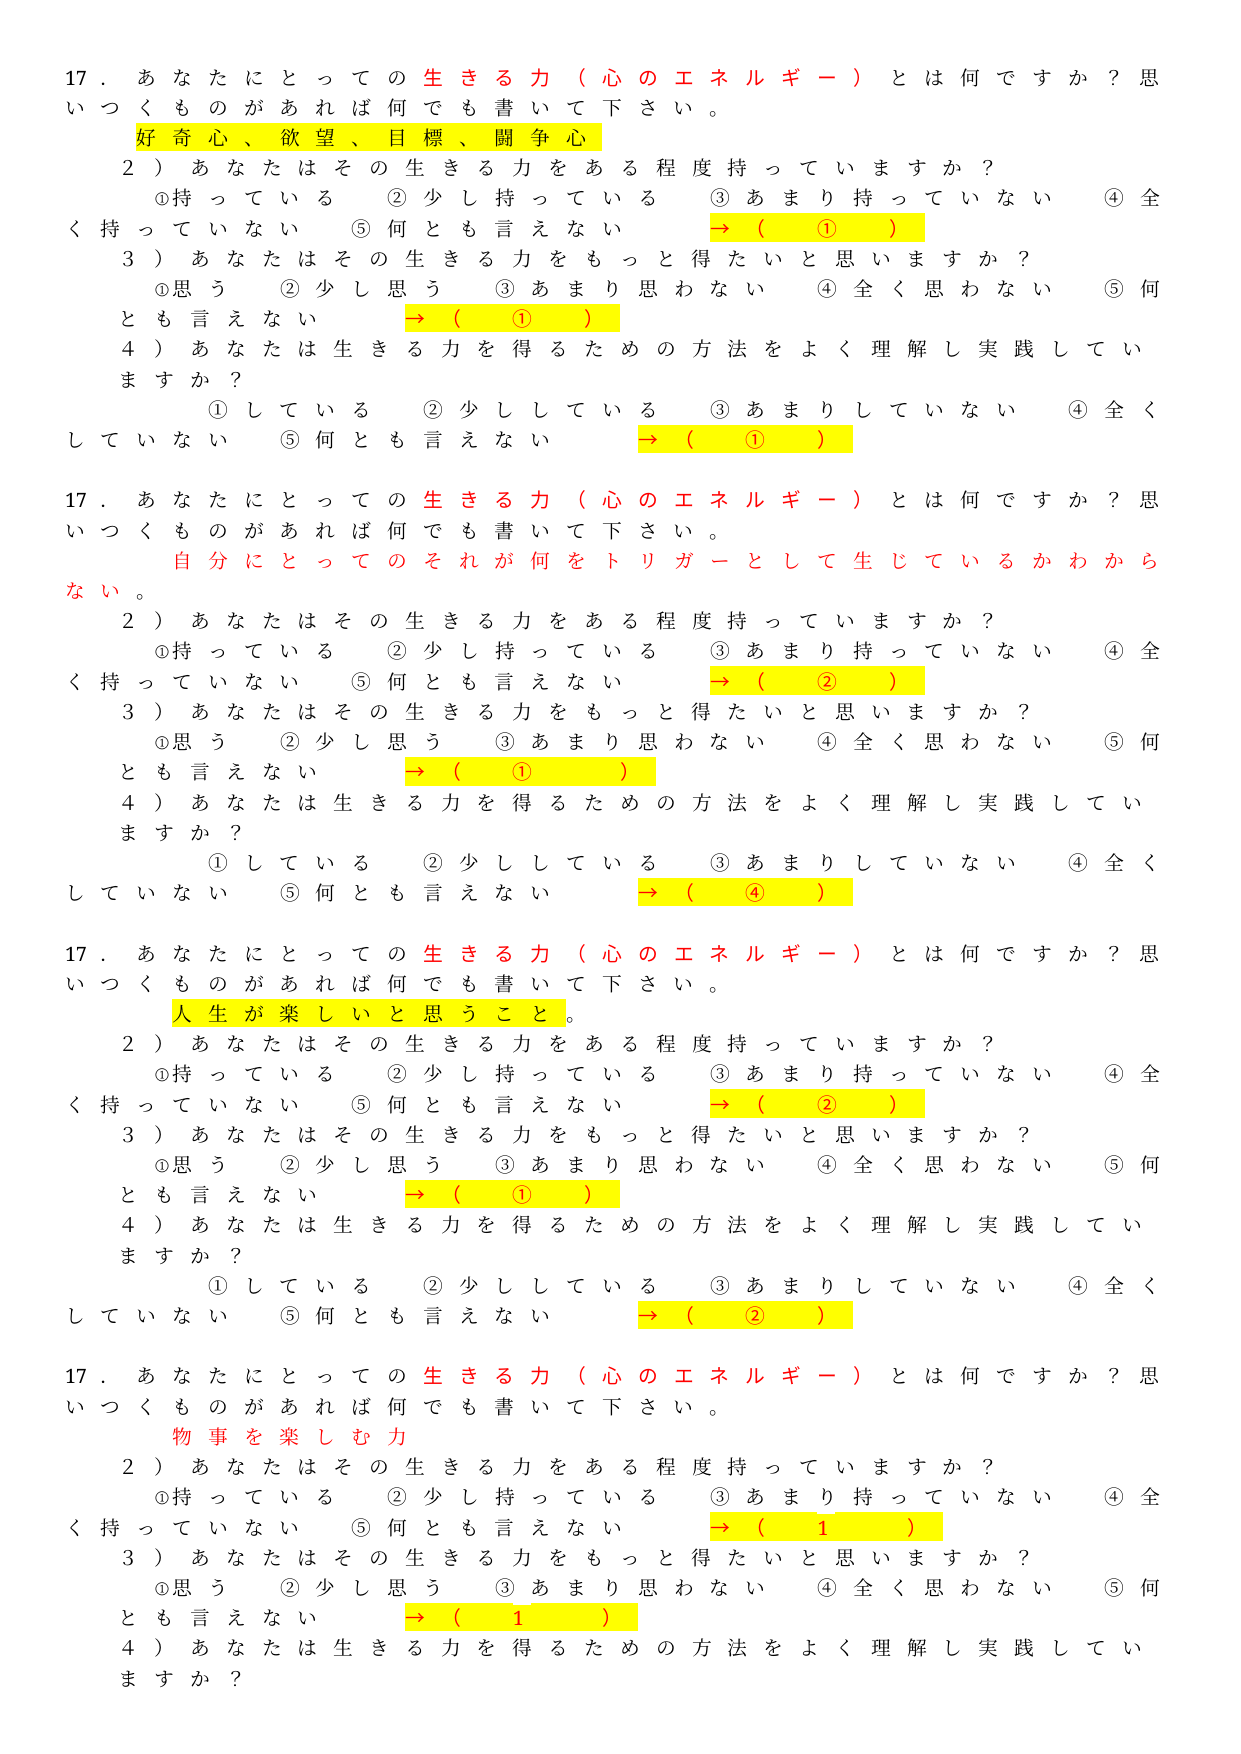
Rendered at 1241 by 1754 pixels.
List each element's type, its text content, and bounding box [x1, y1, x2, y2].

text ①持っている ②少し持っている ③あまり持っていない ④全く持っていない ⑤何とも言えない →（ ① ） [65, 182, 1176, 243]
text 自分にとってのそれが何をトリガーとして生じているかわからない。 [65, 545, 1176, 605]
text ①持っている ②少し持っている ③あまり持っていない ④全く持っていない ⑤何とも言えない →（ ➁ ） [65, 635, 1176, 696]
text 17．あなたにとっての生きる力（心のエネルギー）とは何ですか？思いつくものがあれば何でも書いて下さい。 [65, 1360, 1176, 1421]
text ４）あなたは生きる力を得るための方法をよく理解し実践していますか？ [106, 1632, 1176, 1693]
text ①思う ②少し思う ③あまり思わない ④全く思わない ⑤何とも言えない →（ ① ） [106, 273, 1176, 333]
text ２）あなたはその生きる力をある程度持っていますか？ [106, 1451, 1176, 1481]
text ４）あなたは生きる力を得るための方法をよく理解し実践していますか？ [106, 333, 1176, 394]
text ①持っている ②少し持っている ③あまり持っていない ④全く持っていない ⑤何とも言えない →（ ② ） [65, 1058, 1176, 1119]
text ①している ②少ししている ③あまりしていない ④全くしていない ⑤何とも言えない →（ ② ） [65, 1270, 1176, 1330]
text ①思う ②少し思う ③あまり思わない ④全く思わない ⑤何とも言えない →（ ➀ ） [106, 726, 1176, 786]
text ①思う ②少し思う ③あまり思わない ④全く思わない ⑤何とも言えない →（ 1 ） [106, 1572, 1176, 1632]
text ２）あなたはその生きる力をある程度持っていますか？ [106, 1028, 1176, 1058]
text ２）あなたはその生きる力をある程度持っていますか？ [106, 605, 1176, 635]
text ４）あなたは生きる力を得るための方法をよく理解し実践していますか？ [106, 1209, 1176, 1270]
text ３）あなたはその生きる力をもっと得たいと思いますか？ [65, 696, 1176, 726]
text ３）あなたはその生きる力をもっと得たいと思いますか？ [65, 1542, 1176, 1572]
text 人生が楽しいと思うこと。 [65, 998, 1176, 1028]
text ３）あなたはその生きる力をもっと得たいと思いますか？ [65, 243, 1176, 273]
text ２）あなたはその生きる力をある程度持っていますか？ [106, 152, 1176, 182]
text 17．あなたにとっての生きる力（心のエネルギー）とは何ですか？思いつくものがあれば何でも書いて下さい。 [65, 484, 1176, 545]
text 17．あなたにとっての生きる力（心のエネルギー）とは何ですか？思いつくものがあれば何でも書いて下さい。 [65, 937, 1176, 998]
text ①思う ②少し思う ③あまり思わない ④全く思わない ⑤何とも言えない →（ ① ） [106, 1149, 1176, 1209]
text ４）あなたは生きる力を得るための方法をよく理解し実践していますか？ [106, 786, 1176, 847]
text ①している ②少ししている ③あまりしていない ④全くしていない ⑤何とも言えない →（ ① ） [65, 394, 1176, 454]
text ①持っている ②少し持っている ③あまり持っていない ④全く持っていない ⑤何とも言えない →（ 1 ） [65, 1481, 1176, 1542]
text 好奇心、欲望、目標、闘争心 [65, 122, 1176, 152]
text ①している ②少ししている ③あまりしていない ④全くしていない ⑤何とも言えない →（ ➃ ） [65, 847, 1176, 907]
text 17．あなたにとっての生きる力（心のエネルギー）とは何ですか？思いつくものがあれば何でも書いて下さい。 [65, 61, 1176, 122]
text ３）あなたはその生きる力をもっと得たいと思いますか？ [65, 1119, 1176, 1149]
text 物事を楽しむ力 [65, 1421, 1176, 1451]
